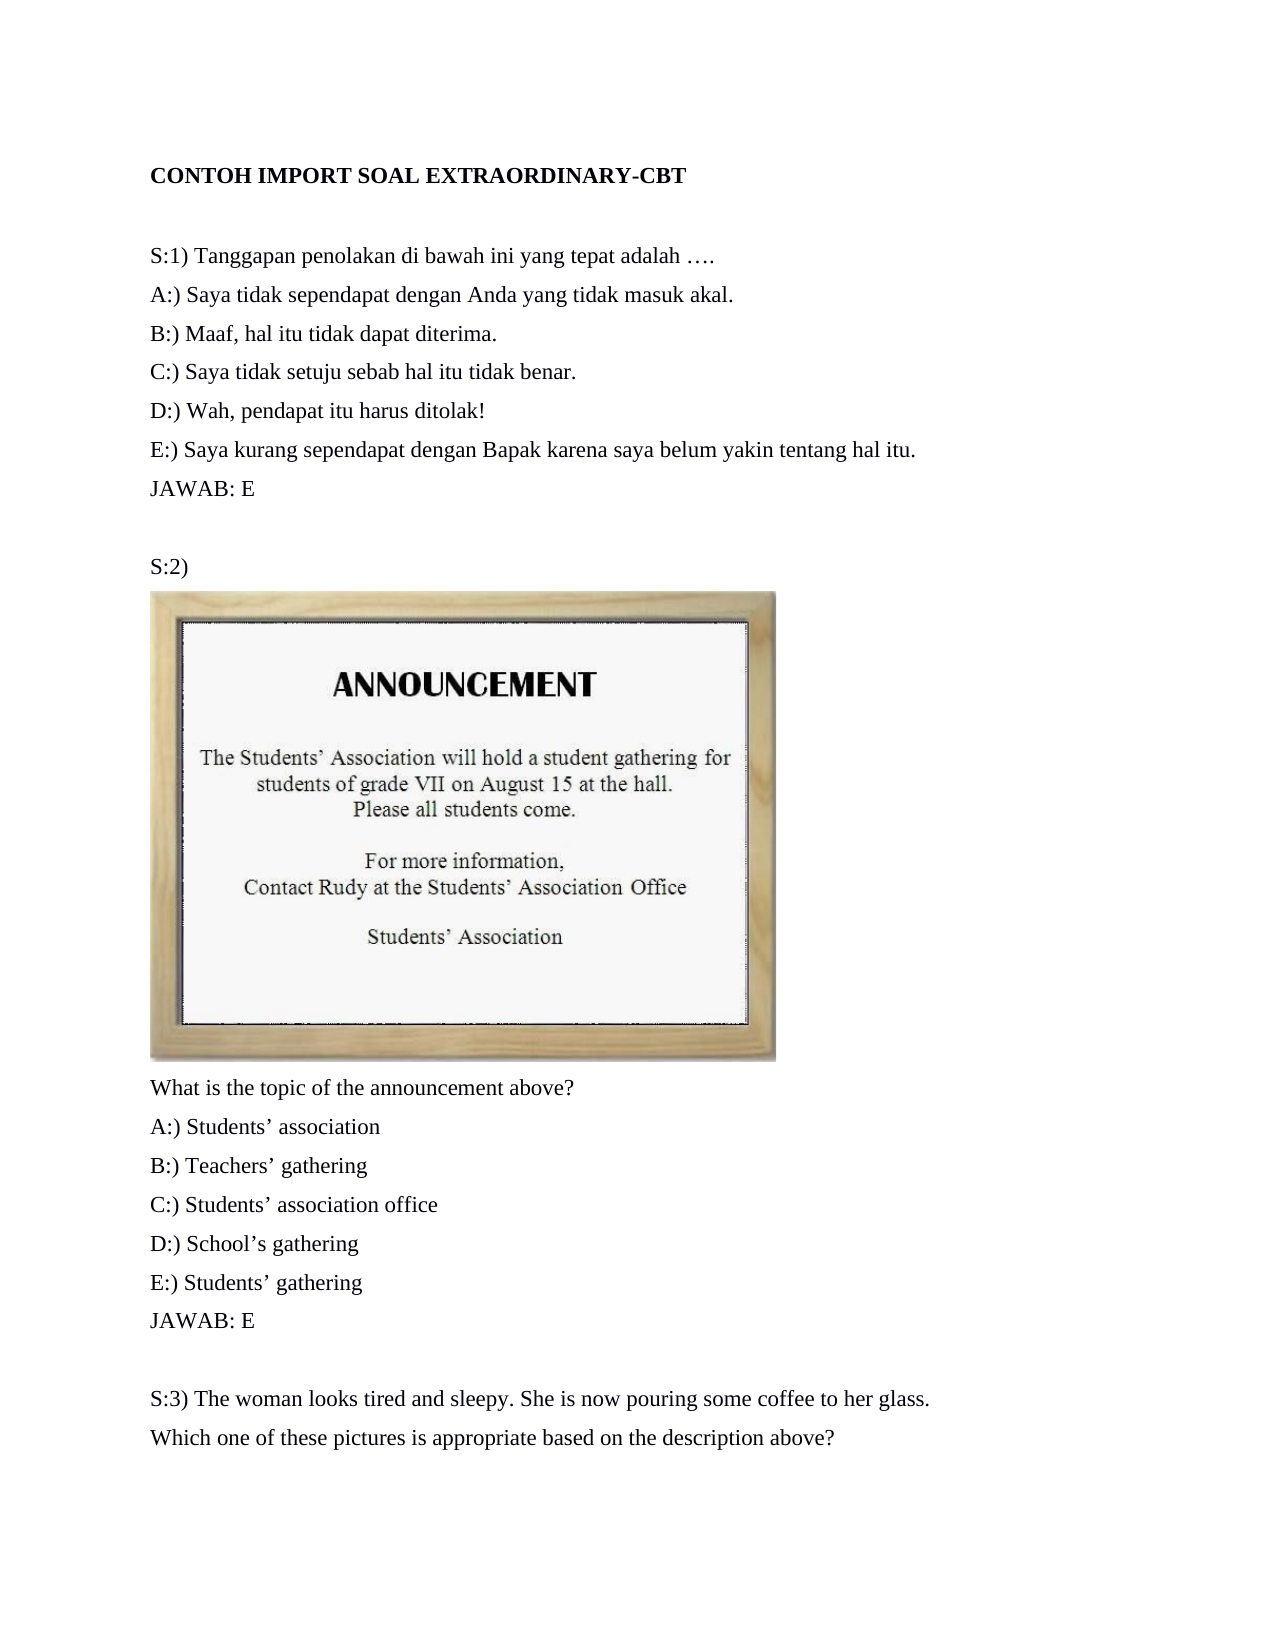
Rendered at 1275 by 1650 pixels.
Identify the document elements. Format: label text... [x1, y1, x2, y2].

text CONTOH IMPORT SOAL EXTRAORDINARY-CBT [150, 162, 1125, 189]
text JAWAB: E [150, 475, 1125, 501]
text B:) Maaf, hal itu tidak dapat diterima. [150, 319, 1125, 346]
text E:) Saya kurang sependapat dengan Bapak karena saya belum yakin tentang hal itu. [150, 436, 1125, 462]
text S:1) Tanggapan penolakan di bawah ini yang tepat adalah …. [150, 242, 1125, 268]
text C:) Students’ association office [150, 1191, 1125, 1217]
text JAWAB: E [150, 1307, 1125, 1334]
text B:) Teachers’ gathering [150, 1152, 1125, 1178]
text D:) School’s gathering [150, 1230, 1125, 1256]
text A:) Students’ association [150, 1113, 1125, 1139]
picture [150, 591, 777, 1062]
text A:) Saya tidak sependapat dengan Anda yang tidak masuk akal. [150, 281, 1125, 307]
text C:) Saya tidak setuju sebab hal itu tidak benar. [150, 358, 1125, 385]
text S:2) [150, 553, 1125, 579]
text What is the topic of the announcement above? [150, 1074, 1125, 1101]
text S:3) The woman looks tired and sleepy. She is now pouring some coffee to her glass. [150, 1385, 1125, 1412]
text Which one of these pictures is appropriate based on the description above? [150, 1424, 1125, 1450]
text E:) Students’ gathering [150, 1269, 1125, 1295]
text D:) Wah, pendapat itu harus ditolak! [150, 397, 1125, 424]
